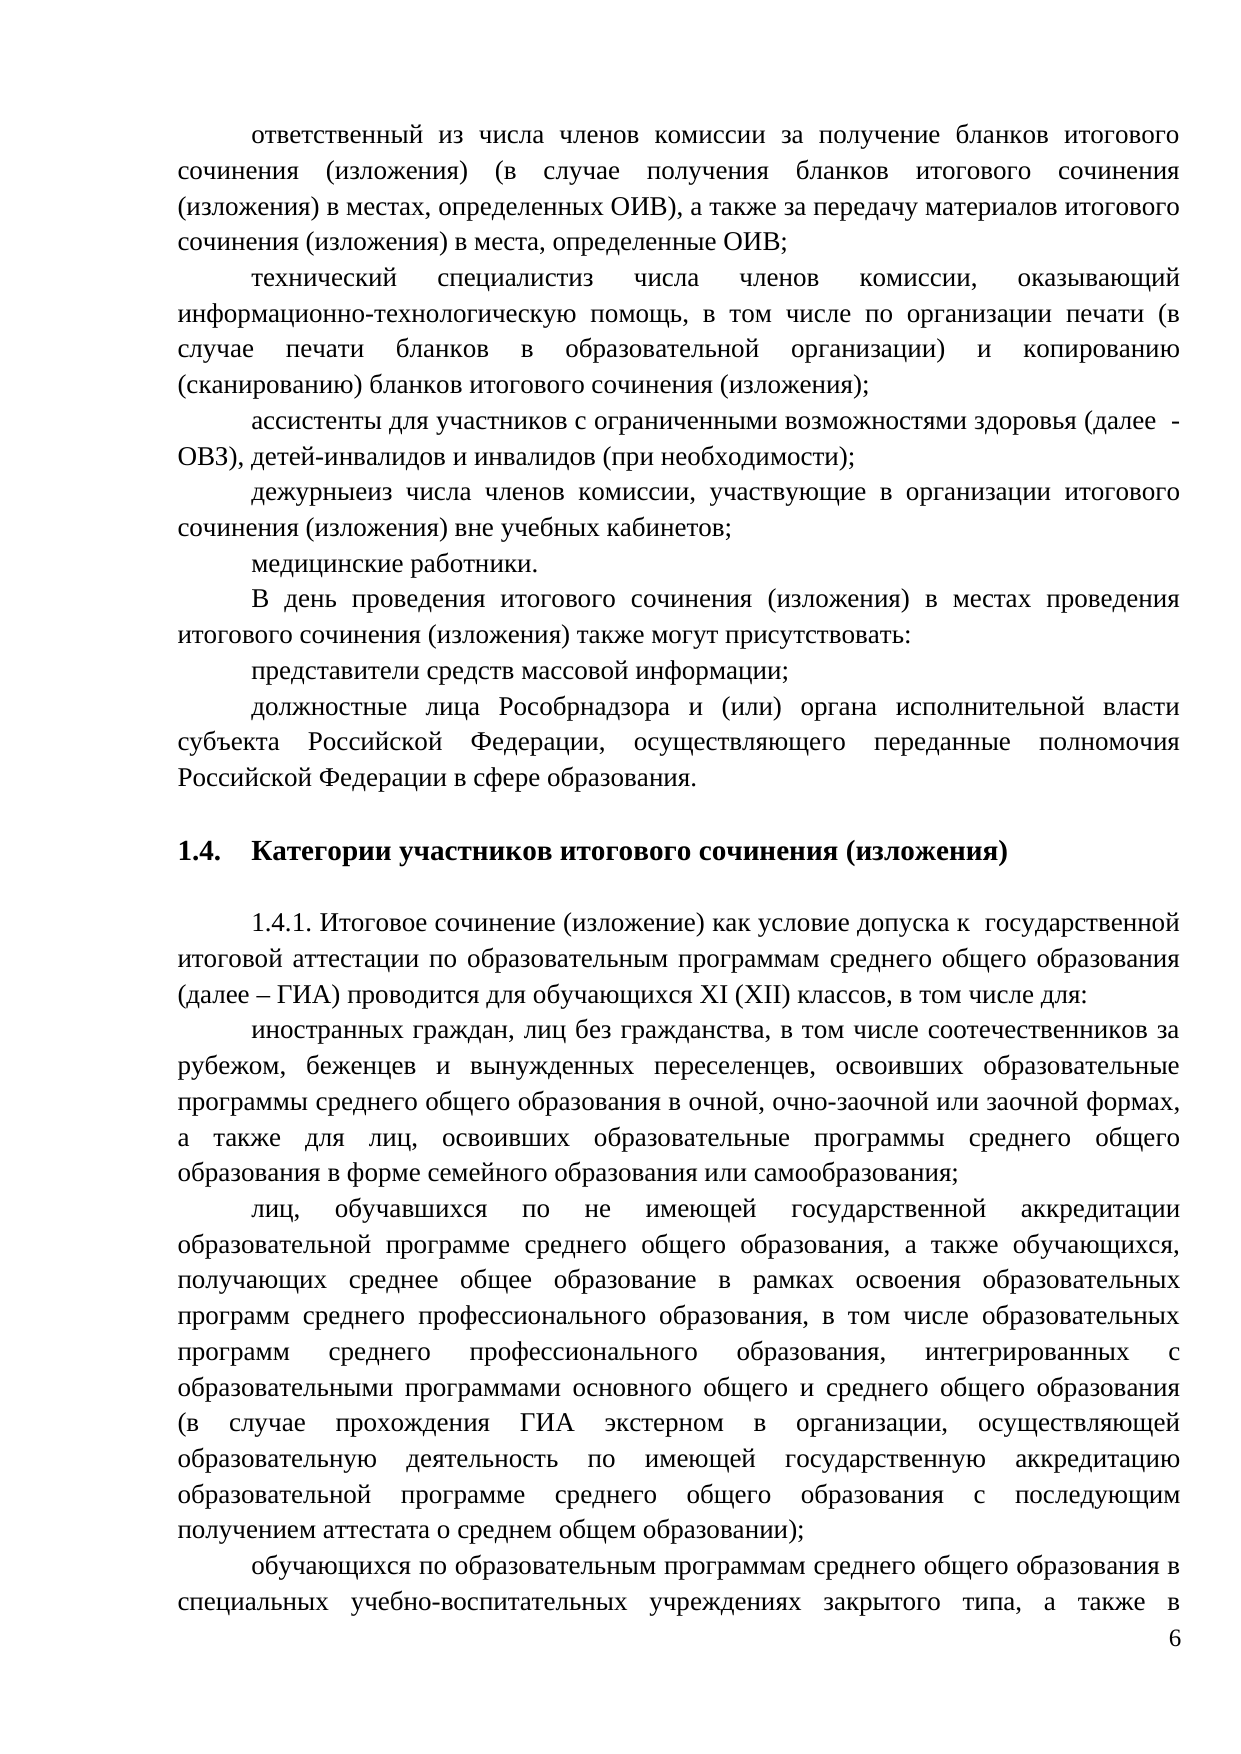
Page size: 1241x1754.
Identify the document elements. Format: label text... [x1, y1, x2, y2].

subtitle Категории участников итогового сочинения (изложения) [177, 833, 1181, 866]
text технический специалистиз числа членов комиссии, оказывающий информационно-технологическую помощь, в том числе по организации печати (в случае печати бланков в образовательной организации) и копированию (сканированию) бланков итогового сочинения (изложения); [177, 261, 1181, 399]
text ассистенты для участников с ограниченными возможностями здоровья (далее -ОВЗ), детей-инвалидов и инвалидов (при необходимости); [177, 404, 1181, 471]
text дежурныеиз числа членов комиссии, участвующие в организации итогового сочинения (изложения) вне учебных кабинетов; [177, 475, 1181, 542]
text лиц, обучавшихся по не имеющей государственной аккредитации образовательной программе среднего общего образования, а также обучающихся, получающих среднее общее образование в рамках освоения образовательных программ среднего профессионального образования, в том числе образовательных программ среднего профессионального образования, интегрированных с образовательными программами основного общего и среднего общего образования (в случае прохождения ГИА экстерном в организации, осуществляющей образовательную деятельность по имеющей государственную аккредитацию образовательной программе среднего общего образования с последующим получением аттестата о среднем общем образовании); [177, 1192, 1181, 1545]
text медицинские работники. [177, 547, 1181, 578]
text иностранных граждан, лиц без гражданства, в том числе соотечественников за рубежом, беженцев и вынужденных переселенцев, освоивших образовательные программы среднего общего образования в очной, очно-заочной или заочной формах, а также для лиц, освоивших образовательные программы среднего общего образования в форме семейного образования или самообразования; [177, 1013, 1181, 1187]
text должностные лица Рособрнадзора и (или) органа исполнительной власти субъекта Российской Федерации, осуществляющего переданные полномочия Российской Федерации в сфере образования. [177, 690, 1181, 792]
text ответственный из числа членов комиссии за получение бланков итогового сочинения (изложения) (в случае получения бланков итогового сочинения (изложения) в местах, определенных ОИВ), а также за передачу материалов итогового сочинения (изложения) в места, определенные ОИВ; [177, 118, 1181, 256]
text В день проведения итогового сочинения (изложения) в местах проведения итогового сочинения (изложения) также могут присутствовать: [177, 583, 1181, 649]
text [177, 1549, 1181, 1616]
text 1.4.1. Итоговое сочинение (изложение) как условие допуска к государственной итоговой аттестации по образовательным программам среднего общего образования (далее – ГИА) проводится для обучающихся XI (XII) классов, в том числе для: [177, 906, 1181, 1009]
text представители средств массовой информации; [177, 654, 1181, 685]
